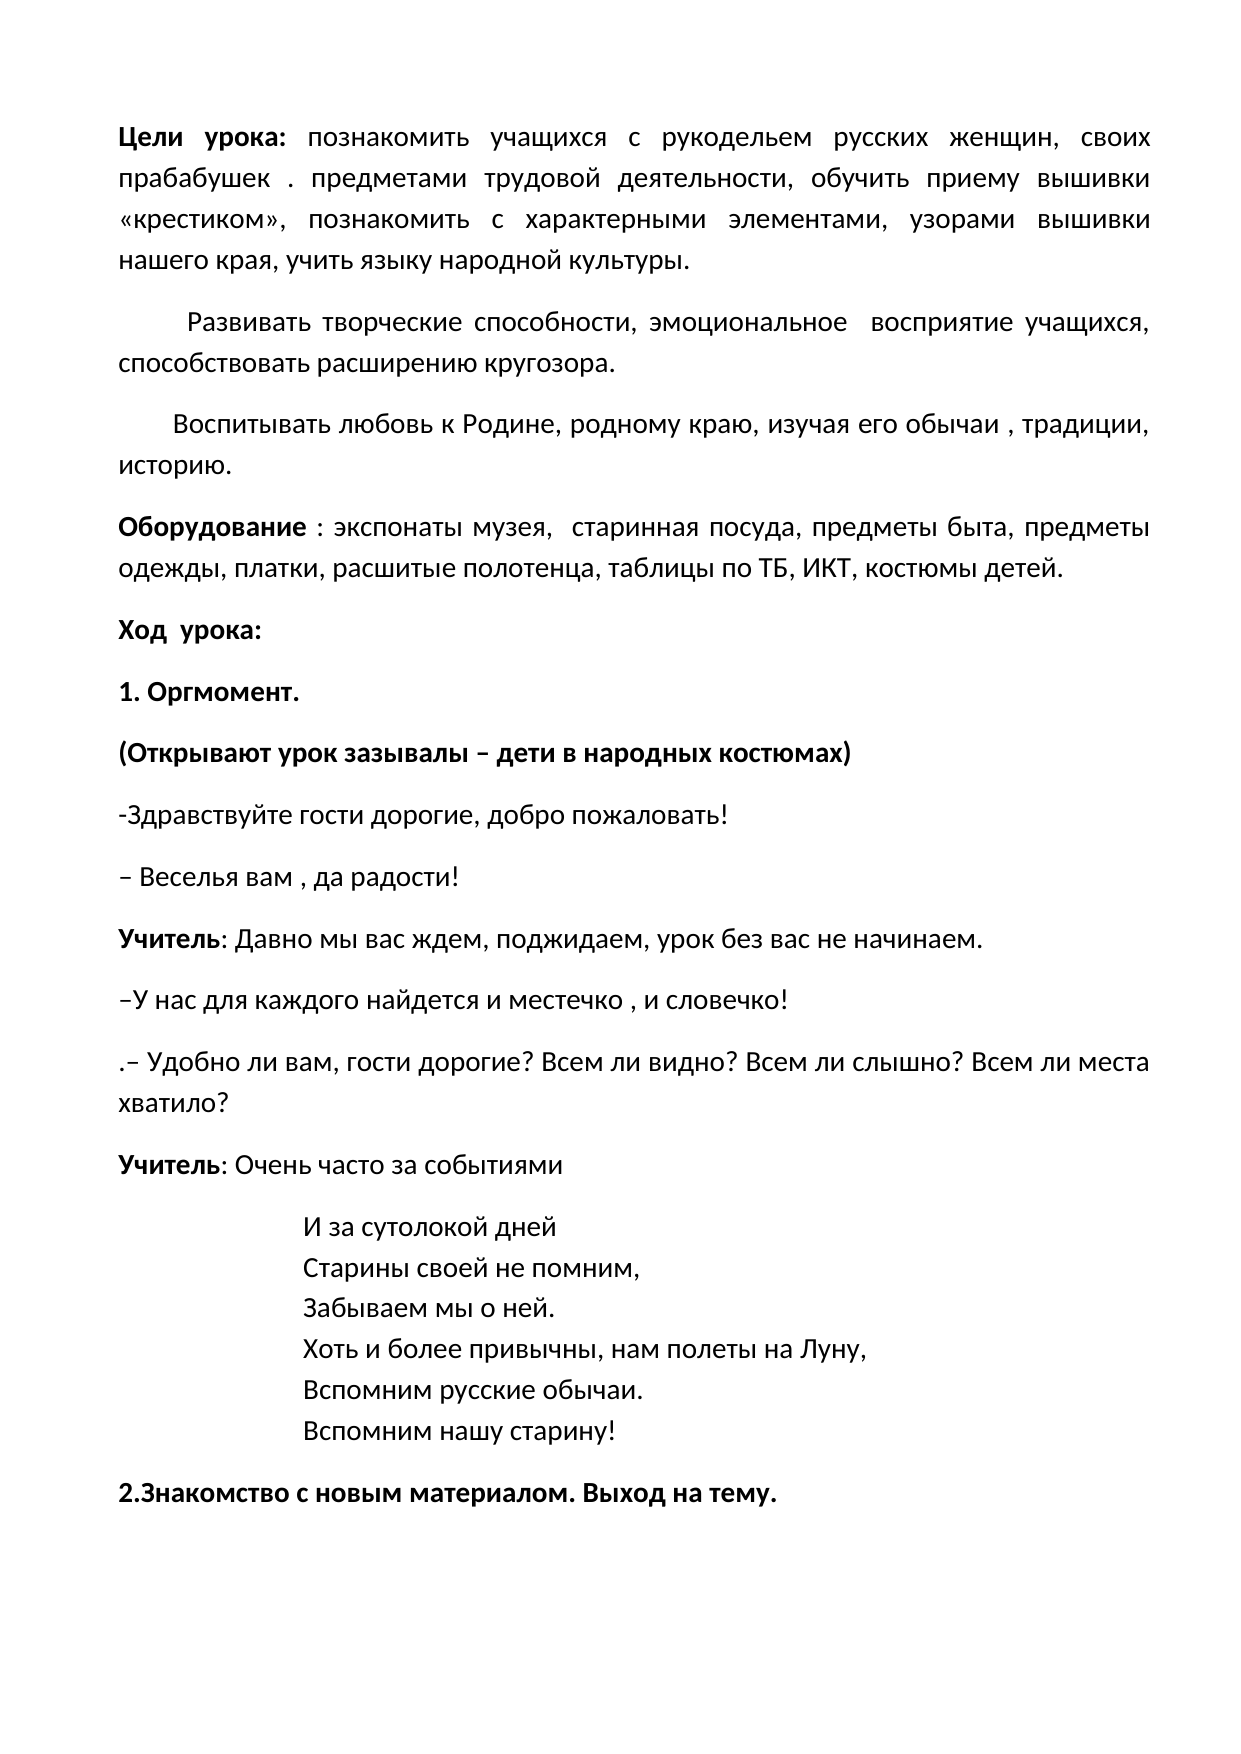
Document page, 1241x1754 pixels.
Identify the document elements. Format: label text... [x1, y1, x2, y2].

list И за сутолокой дней [231, 1208, 1152, 1243]
text Цели урока: познакомить учащихся с рукодельем русских женщин, своих прабабушек . предметами трудовой деятельности, обучить приему вышивки «крестиком», познакомить с характерными элементами, узорами вышивки нашего края, учить языку народной культуры. [118, 118, 1152, 277]
text – Веселья вам , да радости! [118, 858, 1152, 893]
text –У нас для каждого найдется и местечко , и словечко! [118, 981, 1152, 1017]
list Хоть и более привычны, нам полеты на Луну, [231, 1331, 1152, 1366]
text Учитель: Очень часто за событиями [118, 1146, 1152, 1182]
list Вспомним русские обычаи. [231, 1371, 1152, 1407]
text 2.Знакомство с новым материалом. Выход на тему. [118, 1474, 1152, 1510]
list Забываем мы о ней. [231, 1289, 1152, 1325]
text Развивать творческие способности, эмоциональное восприятие учащихся, способствовать расширению кругозора. [118, 303, 1152, 379]
text (Открывают урок зазывалы – дети в народных костюмах) [118, 734, 1152, 770]
text -Здравствуйте гости дорогие, добро пожаловать! [118, 796, 1152, 832]
text Учитель: Давно мы вас ждем, поджидаем, урок без вас не начинаем. [118, 920, 1152, 955]
text Ход урока: [118, 611, 1152, 646]
text .– Удобно ли вам, гости дорогие? Всем ли видно? Всем ли слышно? Всем ли места хватило? [118, 1043, 1152, 1120]
text Воспитывать любовь к Родине, родному краю, изучая его обычаи , традиции, историю. [118, 405, 1152, 482]
text Оборудование : экспонаты музея, старинная посуда, предметы быта, предметы одежды, платки, расшитые полотенца, таблицы по ТБ, ИКТ, костюмы детей. [118, 508, 1152, 585]
list Старины своей не помним, [231, 1249, 1152, 1284]
list Вспомним нашу старину! [231, 1412, 1152, 1448]
text 1. Оргмомент. [118, 673, 1152, 708]
